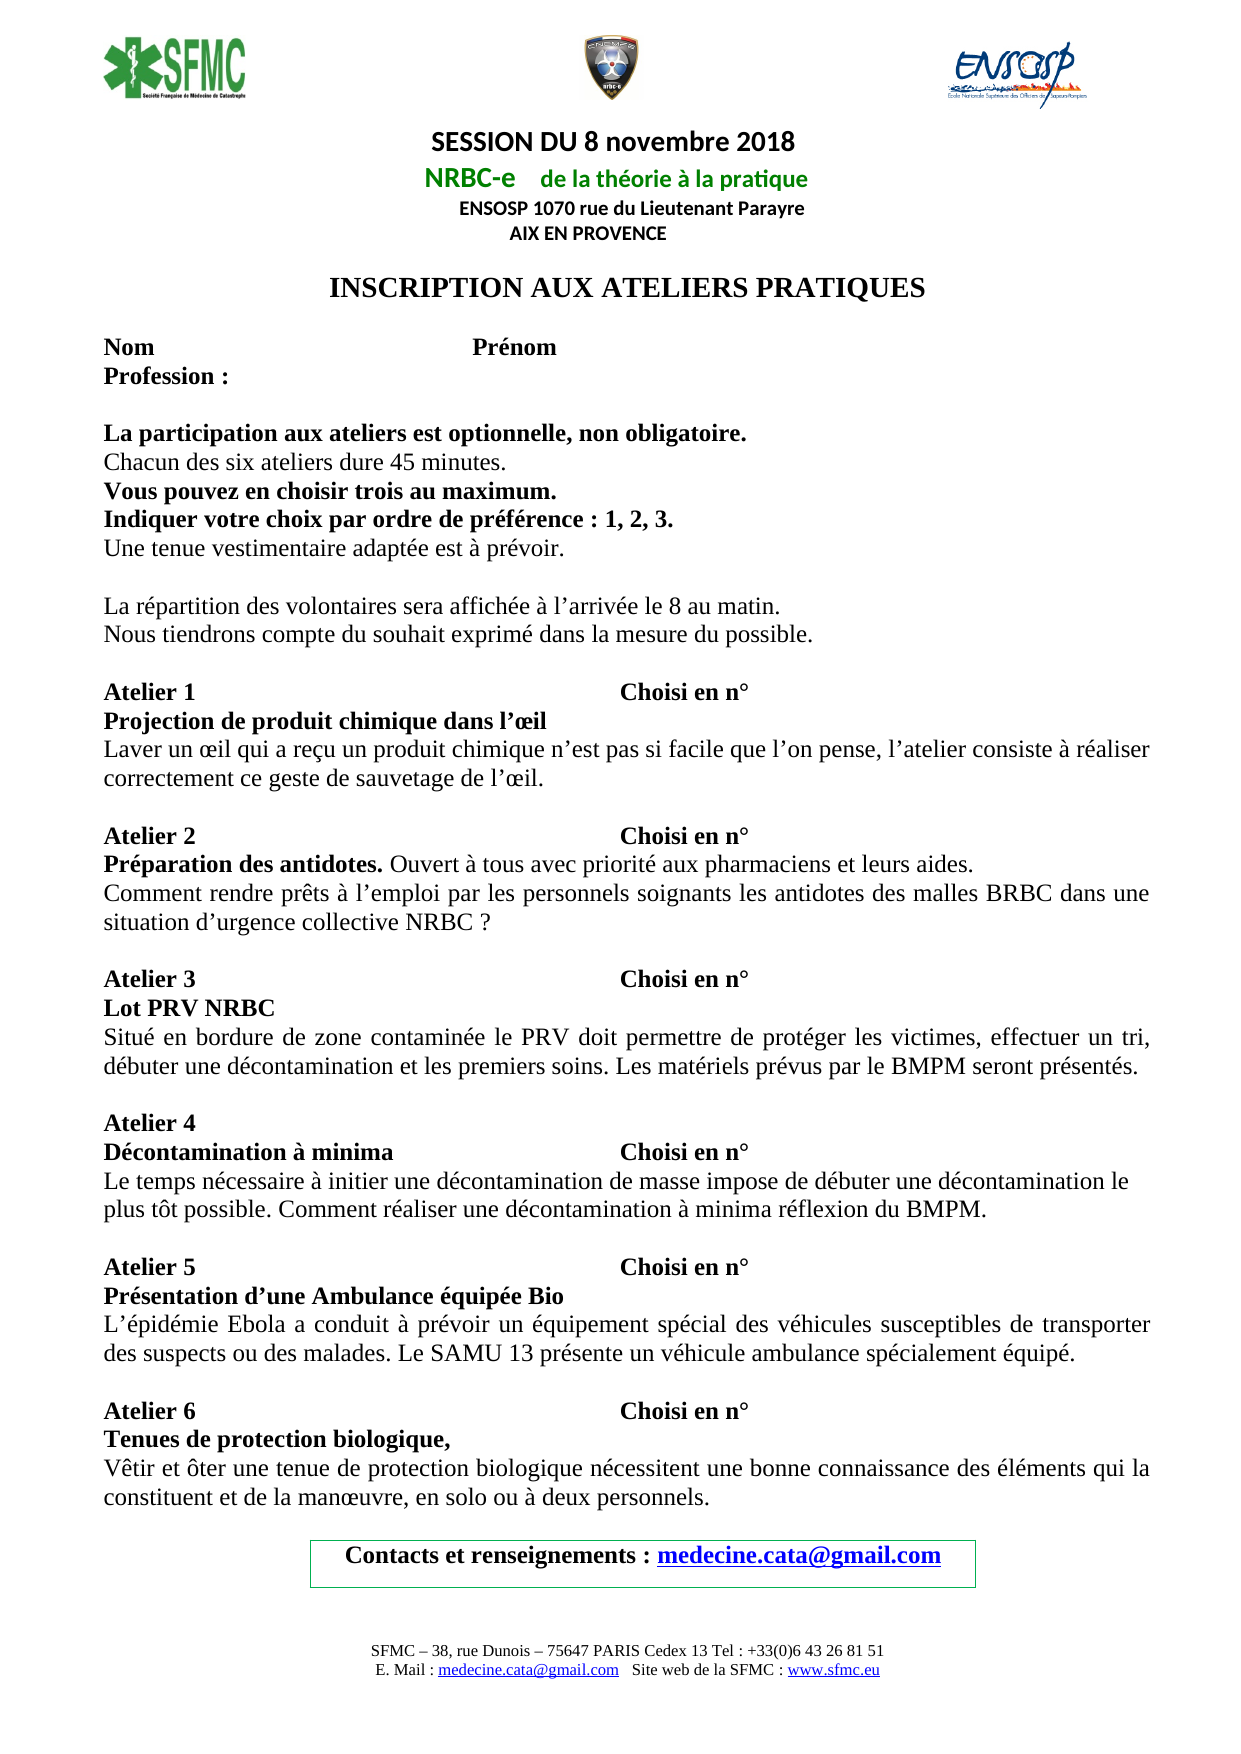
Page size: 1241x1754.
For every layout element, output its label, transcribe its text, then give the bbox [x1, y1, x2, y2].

text Situé en bordure de zone contaminée le PRV doit permettre de protéger les victimes, effectuer un tri, débuter une décontamination et les premiers soins. Les matériels prévus par le BMPM seront présentés. [103, 1022, 1152, 1079]
text Une tenue vestimentaire adaptée est à prévoir. [103, 533, 1152, 562]
text Atelier 6 Choisi en n° [103, 1396, 1152, 1424]
subtitle NRBC-e de la théorie à la pratique ENSOSP 1070 rue du Lieutenant Parayre AIX EN PROVENCE [103, 159, 1152, 246]
text Lot PRV NRBC [103, 993, 1152, 1022]
text Chacun des six ateliers dure 45 minutes. [103, 447, 1152, 476]
text Nom Prénom Profession : [103, 332, 1152, 389]
text Présentation d’une Ambulance équipée Bio [103, 1281, 1152, 1309]
text SESSION DU 8 novembre 2018 [103, 123, 1152, 159]
picture [937, 36, 1097, 109]
text Projection de produit chimique dans l’œil [103, 706, 1152, 734]
picture [103, 35, 246, 100]
text Atelier 2 Choisi en n° [103, 821, 1152, 849]
text Atelier 1 Choisi en n° [103, 677, 1152, 706]
text Atelier 4 Décontamination à minima Choisi en n° [103, 1108, 1152, 1166]
text La répartition des volontaires sera affichée à l’arrivée le 8 au matin. [103, 562, 1152, 619]
text Tenues de protection biologique, [103, 1424, 1152, 1453]
text Laver un œil qui a reçu un produit chimique n’est pas si facile que l’on pense, l’atelier consiste à réaliser correctement ce geste de sauvetage de l’œil. [103, 734, 1152, 792]
text Atelier 5 Choisi en n° [103, 1252, 1152, 1281]
text Préparation des antidotes. Ouvert à tous avec priorité aux pharmaciens et leurs aides. [103, 849, 1152, 878]
text Le temps nécessaire à initier une décontamination de masse impose de débuter une décontamination le plus tôt possible. Comment réaliser une décontamination à minima réflexion du BMPM. [103, 1166, 1152, 1223]
text La participation aux ateliers est optionnelle, non obligatoire. [103, 418, 1152, 447]
text Nous tiendrons compte du souhait exprimé dans la mesure du possible. [103, 619, 1152, 648]
text Indiquer votre choix par ordre de préférence : 1, 2, 3. [103, 504, 1152, 533]
text Comment rendre prêts à l’emploi par les personnels soignants les antidotes des malles BRBC dans une situation d’urgence collective NRBC ? [103, 878, 1152, 936]
picture [579, 35, 644, 100]
text Vêtir et ôter une tenue de protection biologique nécessitent une bonne connaissance des éléments qui la constituent et de la manœuvre, en solo ou à deux personnels. [103, 1453, 1152, 1511]
text Vous pouvez en choisir trois au maximum. [103, 476, 1152, 504]
text L’épidémie Ebola a conduit à prévoir un équipement spécial des véhicules susceptibles de transporter des suspects ou des malades. Le SAMU 13 présente un véhicule ambulance spécialement équipé. [103, 1309, 1152, 1367]
text INSCRIPTION AUX ATELIERS PRATIQUES [103, 270, 1152, 303]
text Atelier 3 Choisi en n° [103, 964, 1152, 993]
table_header Contacts et renseignements : medecine.cata@gmail.com [311, 1541, 975, 1587]
